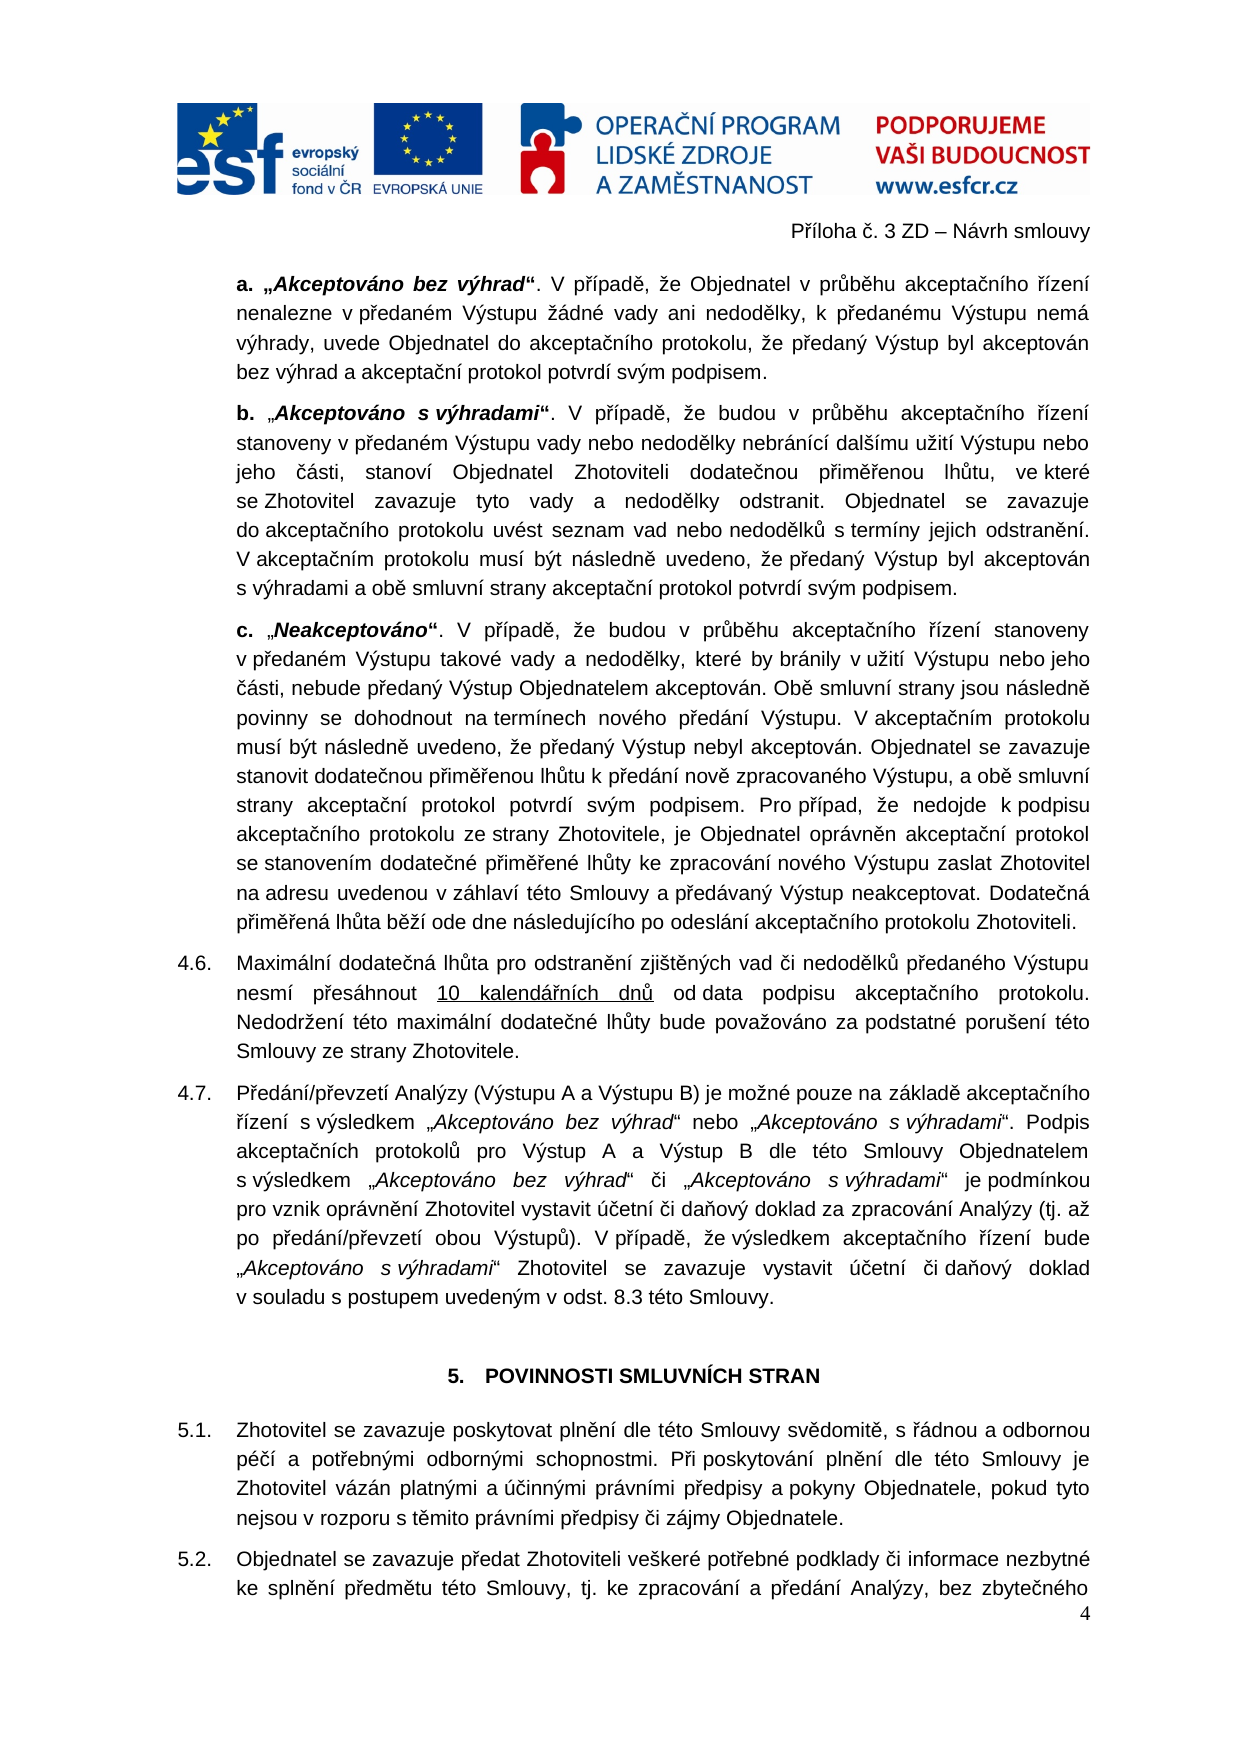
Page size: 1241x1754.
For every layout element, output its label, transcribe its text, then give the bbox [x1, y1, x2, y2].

list Maximální dodatečná lhůta pro odstranění zjištěných vad či nedodělků předaného Výstupu nesmí přesáhnout 10 kalendářních dnů od data podpisu akceptačního protokolu. Nedodržení této maximální dodatečné lhůty bude považováno za podstatné porušení této Smlouvy ze strany Zhotovitele. [177, 946, 1090, 1063]
text a. „Akceptováno bez výhrad“. V případě, že Objednatel v průběhu akceptačního řízení nenalezne v předaném Výstupu žádné vady ani nedodělky, k předanému Výstupu nemá výhrady, uvede Objednatel do akceptačního protokolu, že předaný Výstup byl akceptován bez výhrad a akceptační protokol potvrdí svým podpisem. [236, 267, 1090, 383]
list Zhotovitel se zavazuje poskytovat plnění dle této Smlouvy svědomitě, s řádnou a odbornou péčí a potřebnými odbornými schopnostmi. Při poskytování plnění dle této Smlouvy je Zhotovitel vázán platnými a účinnými právními předpisy a pokyny Objednatele, pokud tyto nejsou v rozporu s těmito právními předpisy či zájmy Objednatele. [177, 1413, 1090, 1529]
subtitle Povinnosti smluvních stran [177, 1358, 1090, 1388]
list Předání/převzetí Analýzy (Výstupu A a Výstupu B) je možné pouze na základě akceptačního řízení s výsledkem „Akceptováno bez výhrad“ nebo „Akceptováno s výhradami“. Podpis akceptačních protokolů pro Výstup A a Výstup B dle této Smlouvy Objednatelem s výsledkem „Akceptováno bez výhrad“ či „Akceptováno s výhradami“ je podmínkou pro vznik oprávnění Zhotovitel vystavit účetní či daňový doklad za zpracování Analýzy (tj. až po předání/převzetí obou Výstupů). V případě, že výsledkem akceptačního řízení bude „Akceptováno s výhradami“ Zhotovitel se zavazuje vystavit účetní či daňový doklad v souladu s postupem uvedeným v odst. 8.3 této Smlouvy. [177, 1075, 1090, 1308]
picture [177, 103, 1091, 195]
text c. „Neakceptováno“. V případě, že budou v průběhu akceptačního řízení stanoveny v předaném Výstupu takové vady a nedodělky, které by bránily v užití Výstupu nebo jeho části, nebude předaný Výstup Objednatelem akceptován. Obě smluvní strany jsou následně povinny se dohodnout na termínech nového předání Výstupu. V akceptačním protokolu musí být následně uvedeno, že předaný Výstup nebyl akceptován. Objednatel se zavazuje stanovit dodatečnou přiměřenou lhůtu k předání nově zpracovaného Výstupu, a obě smluvní strany akceptační protokol potvrdí svým podpisem. Pro případ, že nedojde k podpisu akceptačního protokolu ze strany Zhotovitele, je Objednatel oprávněn akceptační protokol se stanovením dodatečné přiměřené lhůty ke zpracování nového Výstupu zaslat Zhotovitel na adresu uvedenou v záhlaví této Smlouvy a předávaný Výstup neakceptovat. Dodatečná přiměřená lhůta běží ode dne následujícího po odeslání akceptačního protokolu Zhotoviteli. [236, 613, 1090, 933]
text b. „Akceptováno s výhradami“. V případě, že budou v průběhu akceptačního řízení stanoveny v předaném Výstupu vady nebo nedodělky nebránící dalšímu užití Výstupu nebo jeho části, stanoví Objednatel Zhotoviteli dodatečnou přiměřenou lhůtu, ve které se Zhotovitel zavazuje tyto vady a nedodělky odstranit. Objednatel se zavazuje do akceptačního protokolu uvést seznam vad nebo nedodělků s termíny jejich odstranění. V akceptačním protokolu musí být následně uvedeno, že předaný Výstup byl akceptován s výhradami a obě smluvní strany akceptační protokol potvrdí svým podpisem. [236, 396, 1090, 600]
